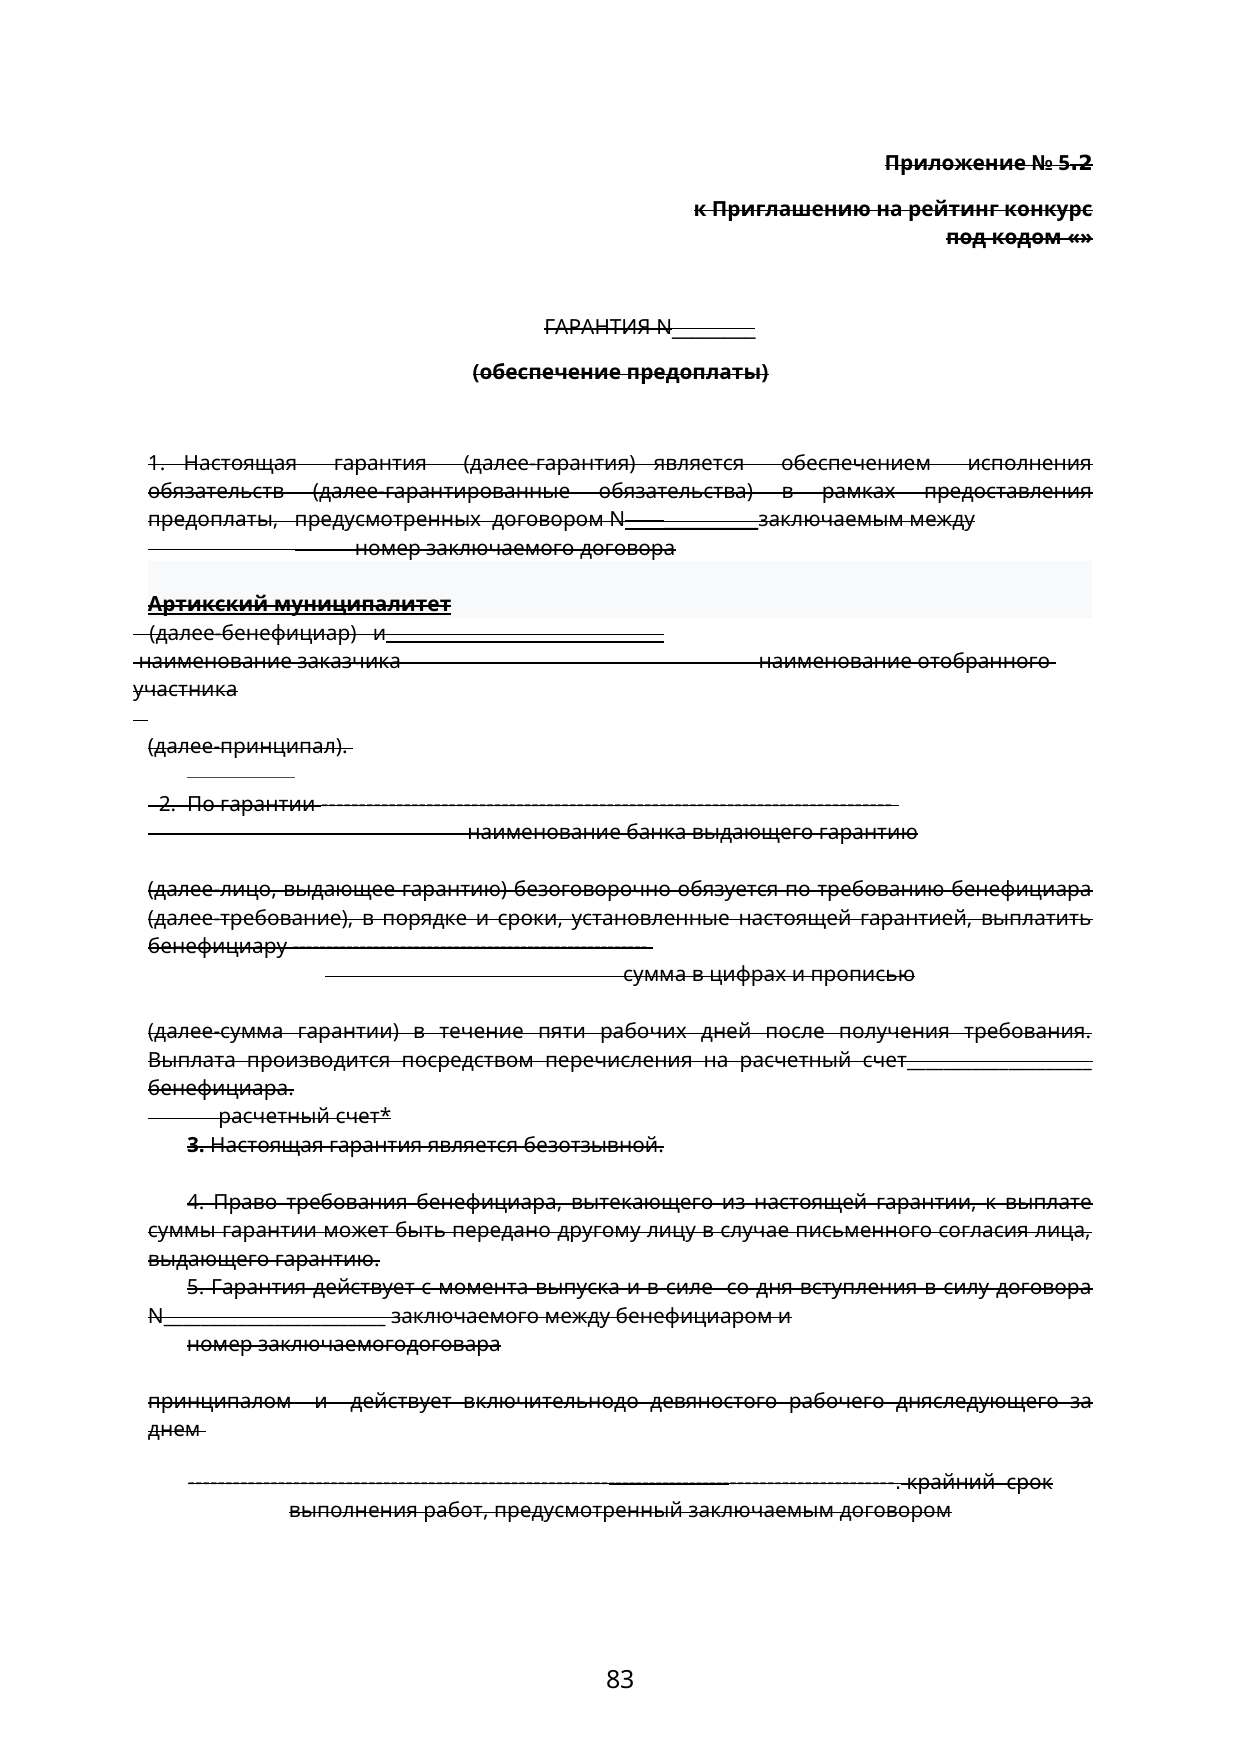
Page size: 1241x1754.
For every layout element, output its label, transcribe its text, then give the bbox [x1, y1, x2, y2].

text ------------------------------------------------------------------------------------------------. крайний срок выполнения работ, предусмотренный заключаемым договором [148, 1467, 1092, 1524]
text сумма в цифрах и прописью [148, 959, 1092, 988]
text ГАРАНТИЯ N________ [148, 312, 1092, 341]
text 3. Настоящая гарантия является безотзывной. [148, 1130, 1092, 1158]
text (далее-бенефициар) и [133, 618, 1092, 646]
text (далее-сумма гарантии) в течение пяти рабочих дней после получения требования. Выплата производится посредством перечисления на расчетный счет____________________ бенефициара. [148, 1062, 1092, 1102]
text (далее-лицо, выдающее гарантию) безоговорочно обязуется по требованию бенефициара (далее-требование), в порядке и сроки, установленные настоящей гарантией, выплатить бенефициару ----------------------------------------------------- [148, 892, 1092, 919]
text принципалом и действует включительнодо девяностого рабочего дняследующего за днем [148, 1386, 1092, 1402]
text (далее-сумма гарантии) в течение пяти рабочих дней после получения требования. Выплата производится посредством перечисления на расчетный счет____________________ бенефициара. [148, 1016, 1092, 1033]
text Приложение № 5.2 [148, 148, 1092, 177]
text номер заключаемогодоговара [148, 1329, 1092, 1358]
text (далее-лицо, выдающее гарантию) безоговорочно обязуется по требованию бенефициара (далее-требование), в порядке и сроки, установленные настоящей гарантией, выплатить бенефициару ----------------------------------------------------- [148, 920, 1092, 959]
text (далее-лицо, выдающее гарантию) безоговорочно обязуется по требованию бенефициара (далее-требование), в порядке и сроки, установленные настоящей гарантией, выплатить бенефициару ----------------------------------------------------- [148, 874, 1092, 890]
text наименование заказчика наименование отобранного участника [133, 646, 1092, 703]
text 1. Настоящая гарантия (далее-гарантия) является обеспечением исполнения обязательств (далее-гарантированные обязательства) в рамках предоставления предоплаты, предусмотренных договором N ___________заключаемым между [148, 494, 1092, 533]
text 1. Настоящая гарантия (далее-гарантия) является обеспечением исполнения обязательств (далее-гарантированные обязательства) в рамках предоставления предоплаты, предусмотренных договором N ___________заключаемым между [148, 448, 1092, 464]
text номер заключаемого договора [148, 533, 1092, 561]
text 5. Гарантия действует с момента выпуска и в силе со дня вступления в силу договора N________________________ заключаемого между бенефициаром и [148, 1272, 1092, 1329]
text к Приглашению на рейтинг конкурс под кодом «» [148, 194, 1092, 251]
text принципалом и действует включительнодо девяностого рабочего дняследующего за днем [148, 1403, 1092, 1443]
text расчетный счет* [148, 1102, 1092, 1130]
text 4. Право требования бенефициара, вытекающего из настоящей гарантии, к выплате суммы гарантии может быть передано другому лицу в случае письменного согласия лица, выдающего гарантию. [148, 1233, 1092, 1272]
text Артикский муниципалитет [148, 561, 1092, 618]
text (обеспечение предоплаты) [207, 357, 1034, 386]
text (далее-принципал). [148, 732, 1092, 760]
text наименование банка выдающего гарантию [148, 817, 1092, 846]
text 4. Право требования бенефициара, вытекающего из настоящей гарантии, к выплате суммы гарантии может быть передано другому лицу в случае письменного согласия лица, выдающего гарантию. [148, 1187, 1092, 1232]
text 1. Настоящая гарантия (далее-гарантия) является обеспечением исполнения обязательств (далее-гарантированные обязательства) в рамках предоставления предоплаты, предусмотренных договором N ___________заключаемым между [148, 465, 1092, 492]
text 2. По гарантии ---------------------------------------------------------------------------- [148, 789, 1092, 817]
text (далее-сумма гарантии) в течение пяти рабочих дней после получения требования. Выплата производится посредством перечисления на расчетный счет____________________ бенефициара. [148, 1034, 1092, 1061]
